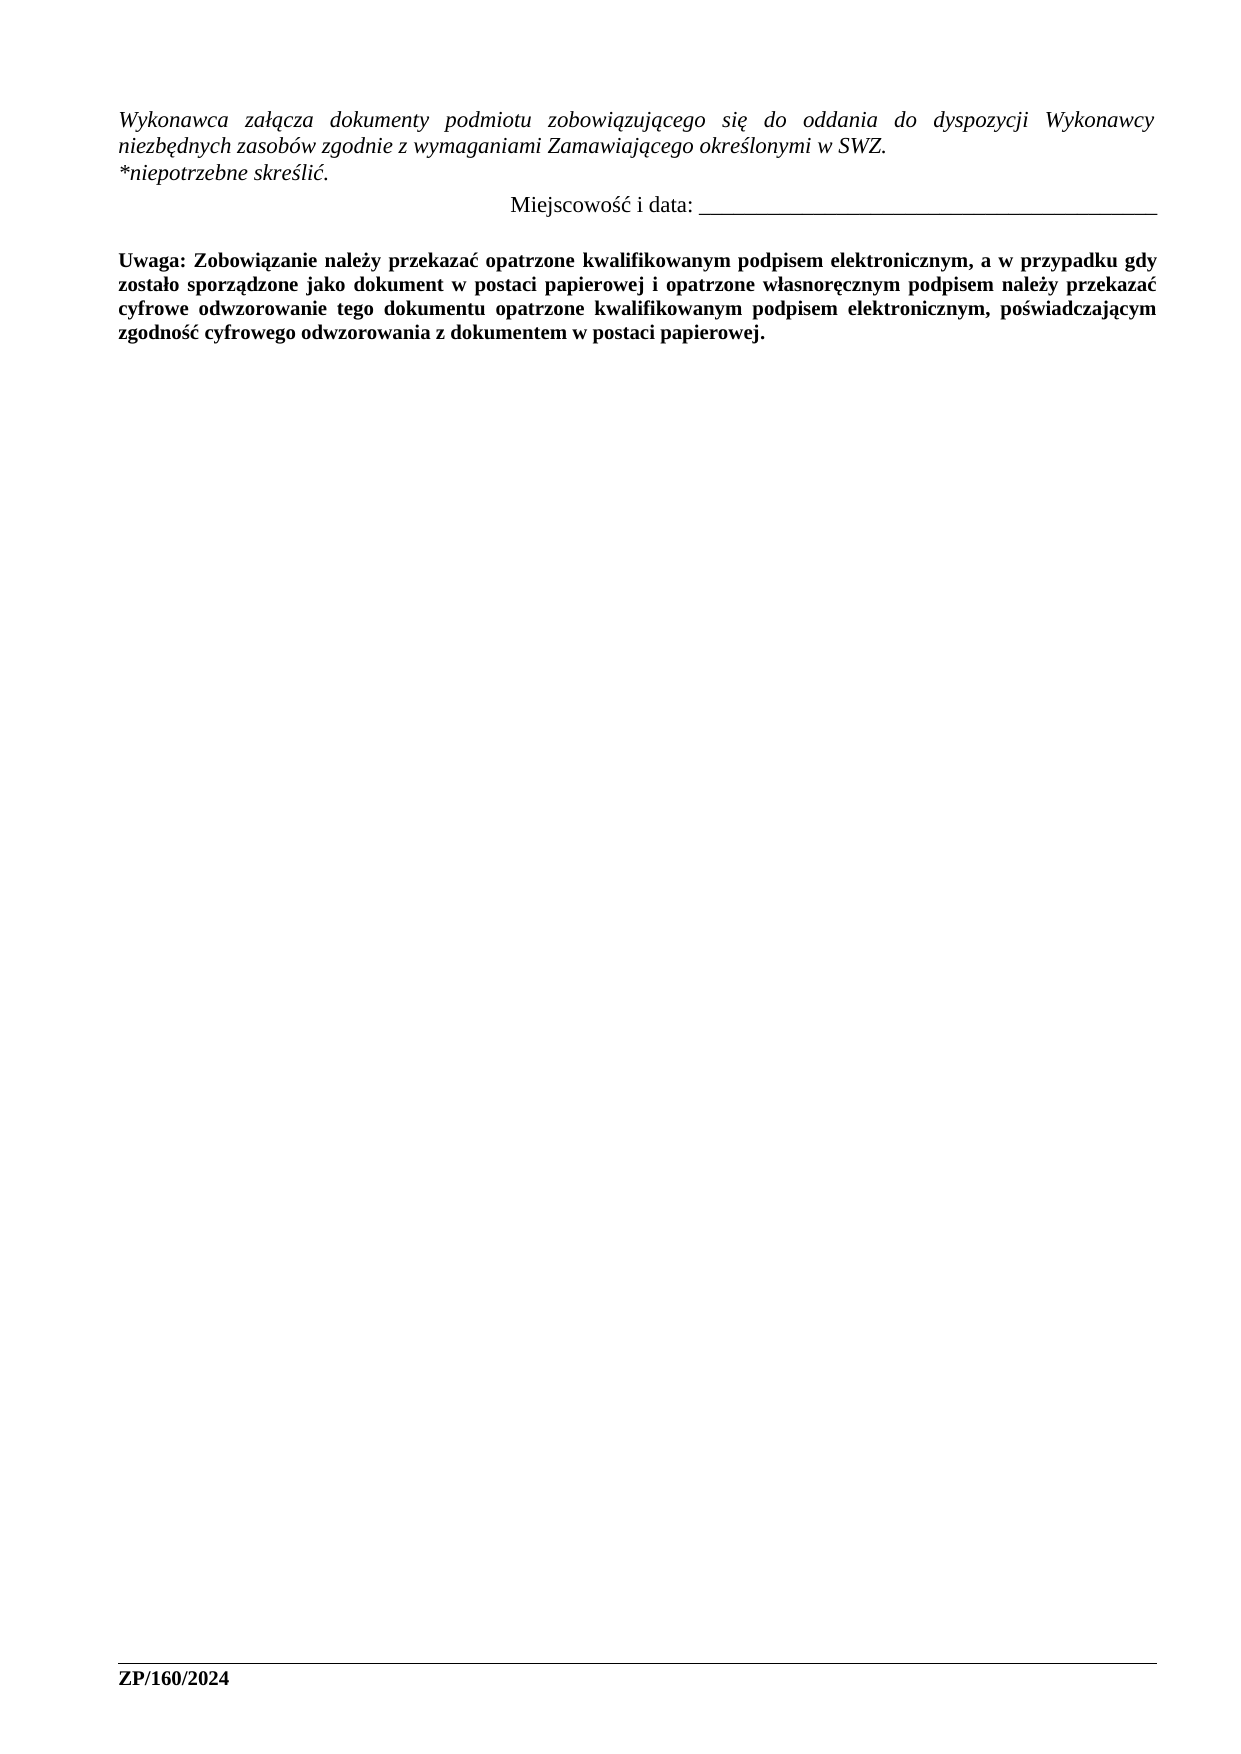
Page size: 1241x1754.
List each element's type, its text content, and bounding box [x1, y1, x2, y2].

text Uwaga: Zobowiązanie należy przekazać opatrzone kwalifikowanym podpisem elektronicznym, a w przypadku gdy zostało sporządzone jako dokument w postaci papierowej i opatrzone własnoręcznym podpisem należy przekazać cyfrowe odwzorowanie tego dokumentu opatrzone kwalifikowanym podpisem elektronicznym, poświadczającym zgodność cyfrowego odwzorowania z dokumentem w postaci papierowej. [118, 248, 1157, 344]
text *niepotrzebne skreślić. [118, 159, 1157, 185]
text Wykonawca załącza dokumenty podmiotu zobowiązującego się do oddania do dyspozycji Wykonawcy niezbędnych zasobów zgodnie z wymaganiami Zamawiającego określonymi w SWZ. [118, 106, 1157, 159]
text Miejscowość i data: ________________________________________ [176, 191, 1157, 218]
